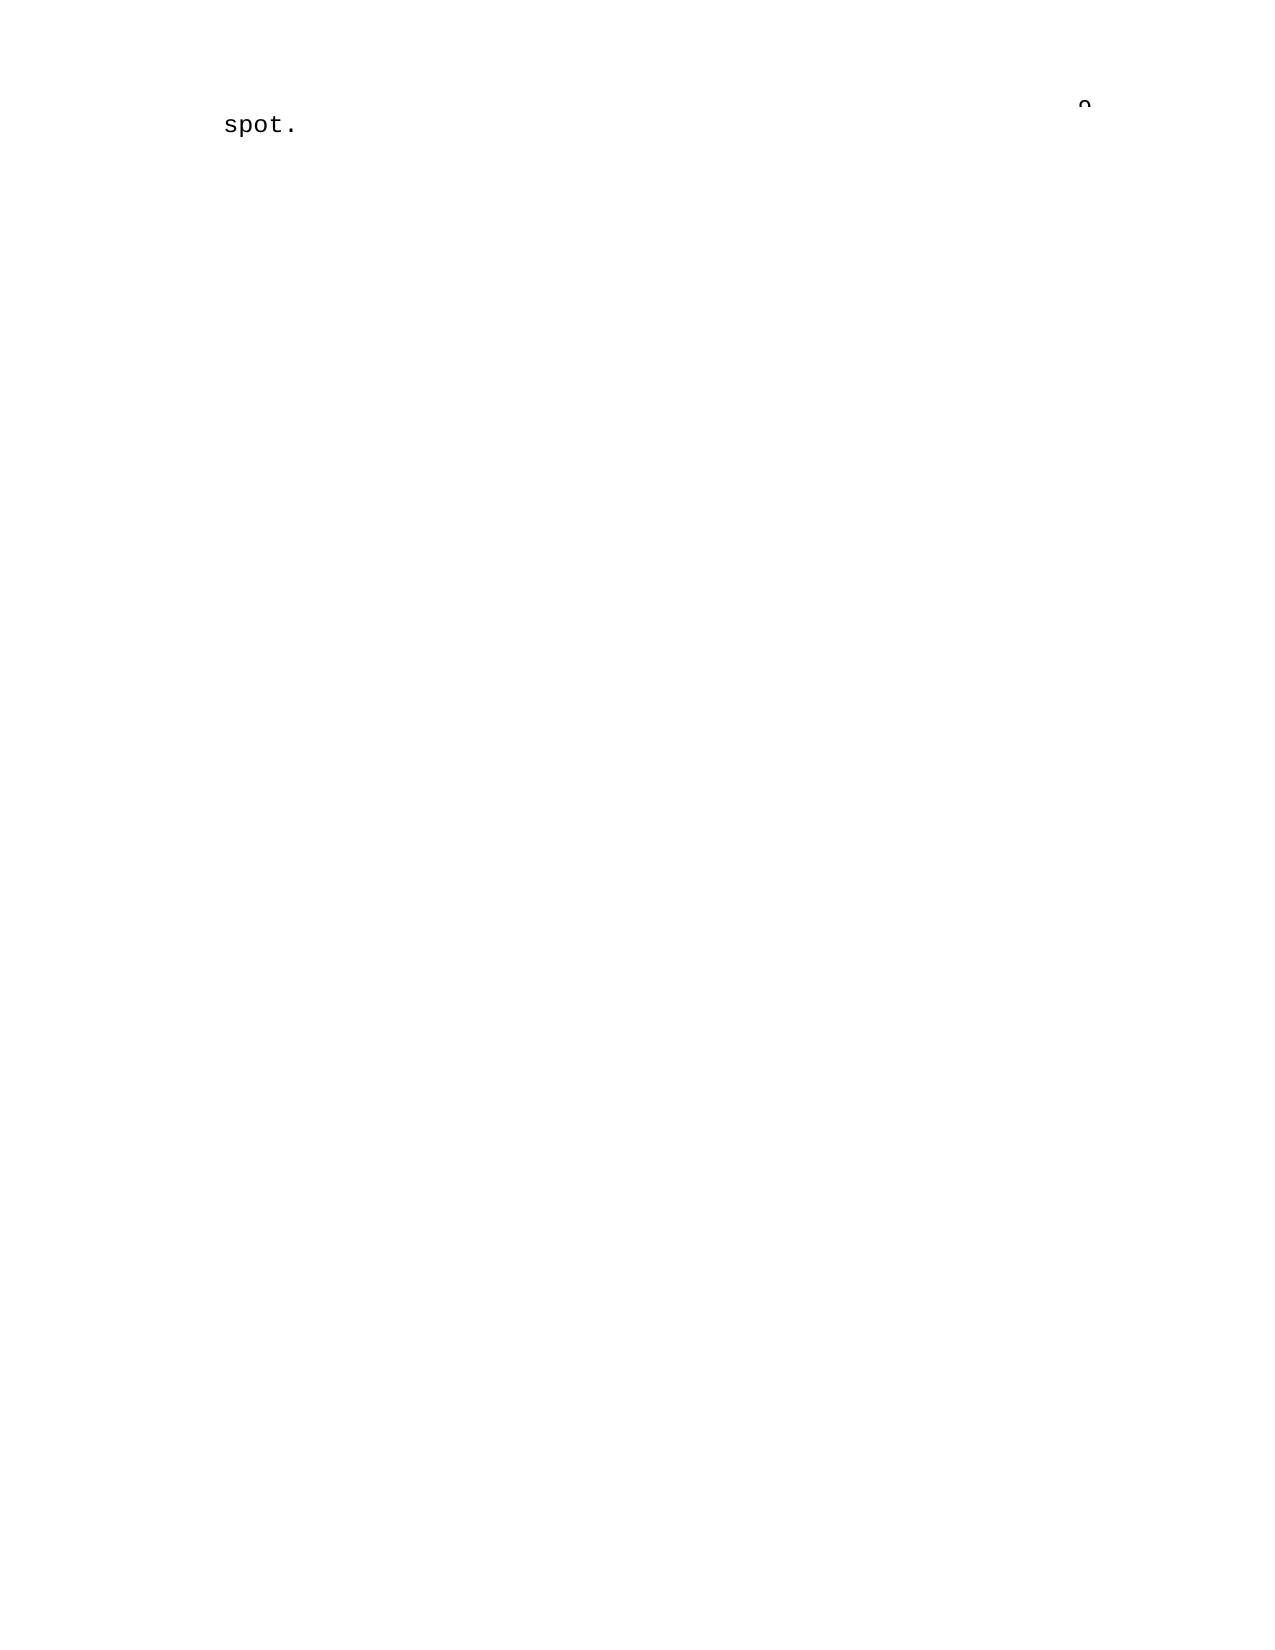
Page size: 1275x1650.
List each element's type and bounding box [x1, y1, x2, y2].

text [223, 112, 1119, 137]
